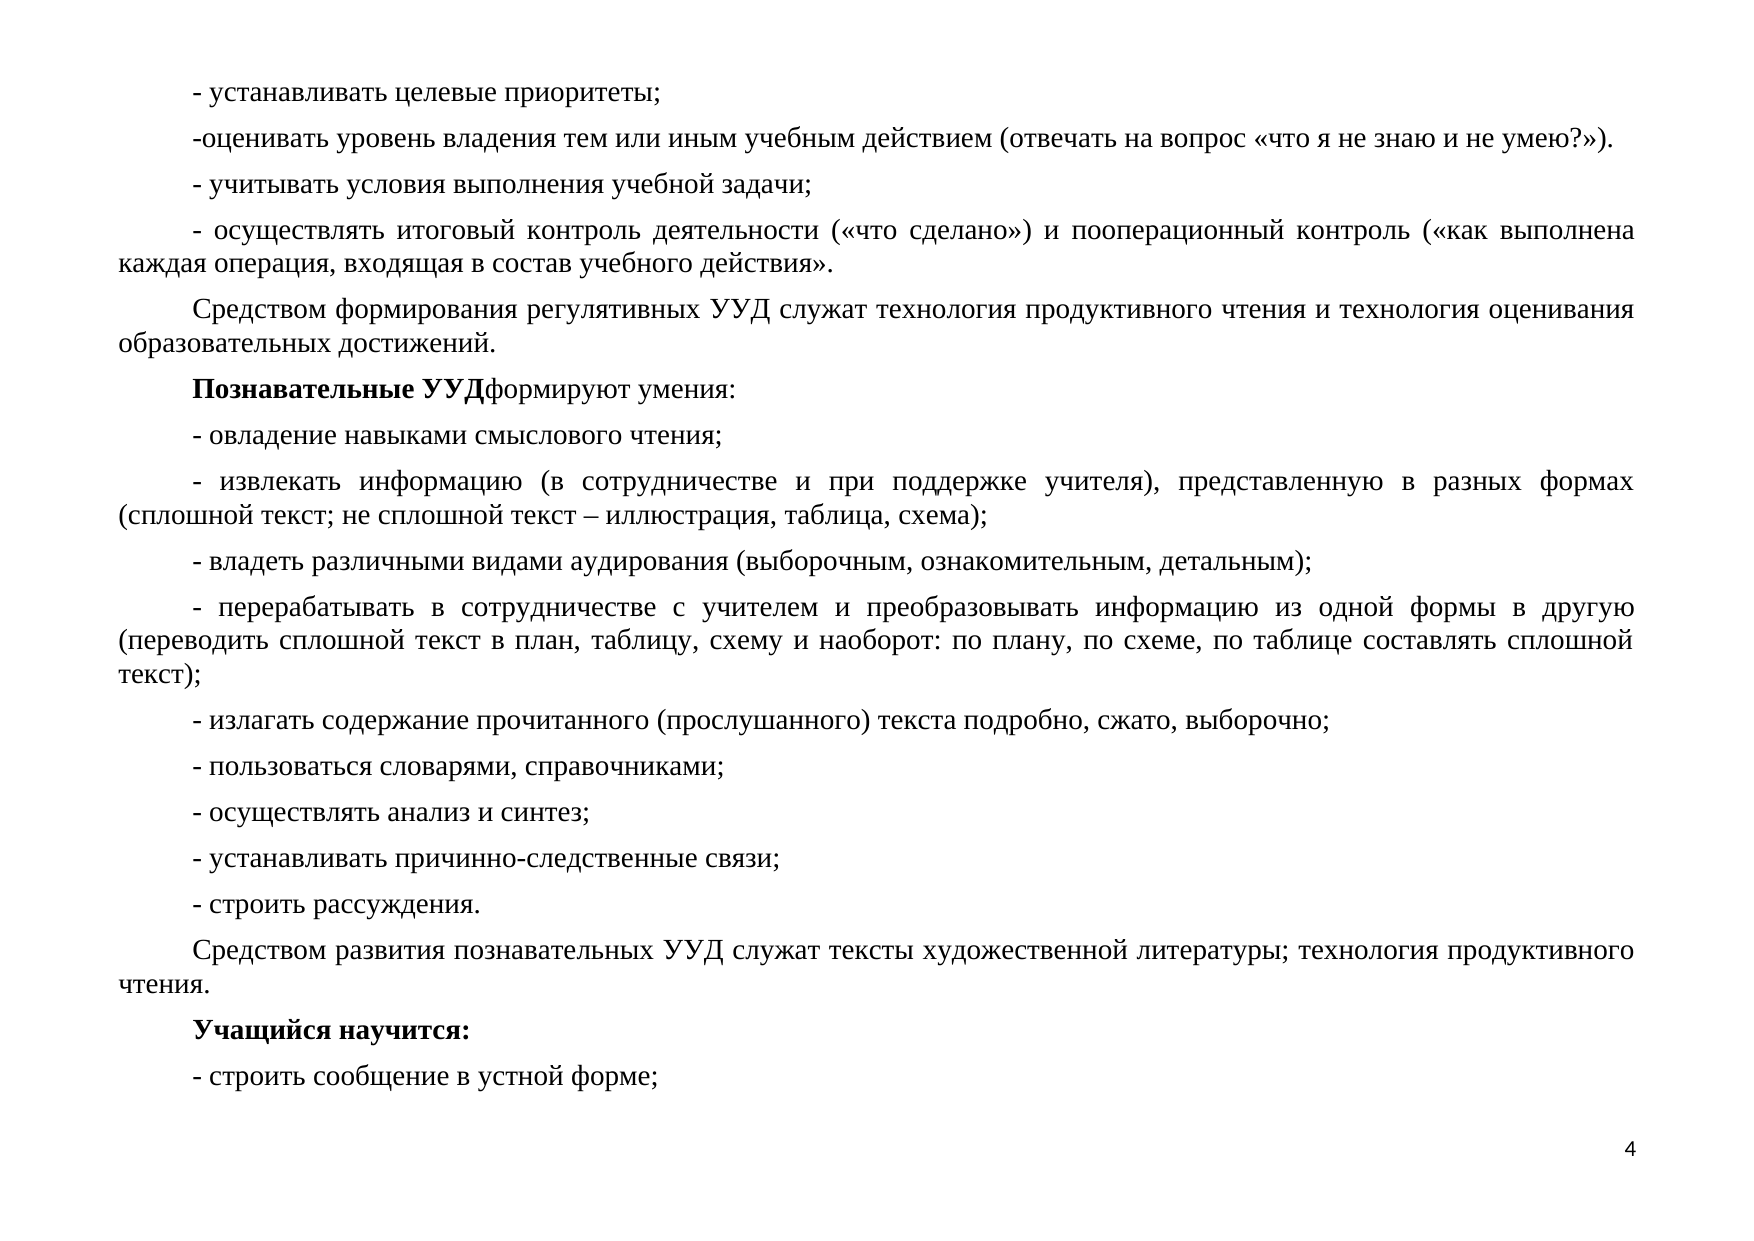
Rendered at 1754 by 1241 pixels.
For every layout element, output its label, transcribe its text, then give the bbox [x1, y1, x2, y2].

text - овладение навыками смыслового чтения; [118, 417, 1636, 451]
text - пользоваться словарями, справочниками; [118, 748, 1636, 782]
text Учащийся научится: [118, 1012, 1636, 1045]
text - извлекать информацию (в сотрудничестве и при поддержке учителя), представленную в разных формах (сплошной текст; не сплошной текст – иллюстрация, таблица, схема); [118, 463, 1636, 530]
text - излагать содержание прочитанного (прослушанного) текста подробно, сжато, выборочно; [118, 702, 1636, 736]
text - осуществлять анализ и синтез; [118, 794, 1636, 828]
text - строить рассуждения. [118, 886, 1636, 920]
text - владеть различными видами аудирования (выборочным, ознакомительным, детальным); [118, 543, 1636, 576]
text Познавательные УУДформируют умения: [118, 371, 1636, 405]
text Средством развития познавательных УУД служат тексты художественной литературы; технология продуктивного чтения. [118, 932, 1636, 999]
text - учитывать условия выполнения учебной задачи; [118, 166, 1636, 199]
text - строить сообщение в устной форме; [118, 1058, 1636, 1091]
text - устанавливать целевые приоритеты; [118, 74, 1636, 107]
text Средством формирования регулятивных УУД служат технология продуктивного чтения и технология оценивания образовательных достижений. [118, 292, 1636, 359]
text - устанавливать причинно-следственные связи; [118, 840, 1636, 874]
text - осуществлять итоговый контроль деятельности («что сделано») и пооперационный контроль («как выполнена каждая операция, входящая в состав учебного действия». [118, 212, 1636, 279]
text -оценивать уровень владения тем или иным учебным действием (отвечать на вопрос «что я не знаю и не умею?»). [118, 120, 1636, 153]
text - перерабатывать в сотрудничестве с учителем и преобразовывать информацию из одной формы в другую (переводить сплошной текст в план, таблицу, схему и наоборот: по плану, по схеме, по таблице составлять сплошной текст); [118, 589, 1636, 689]
